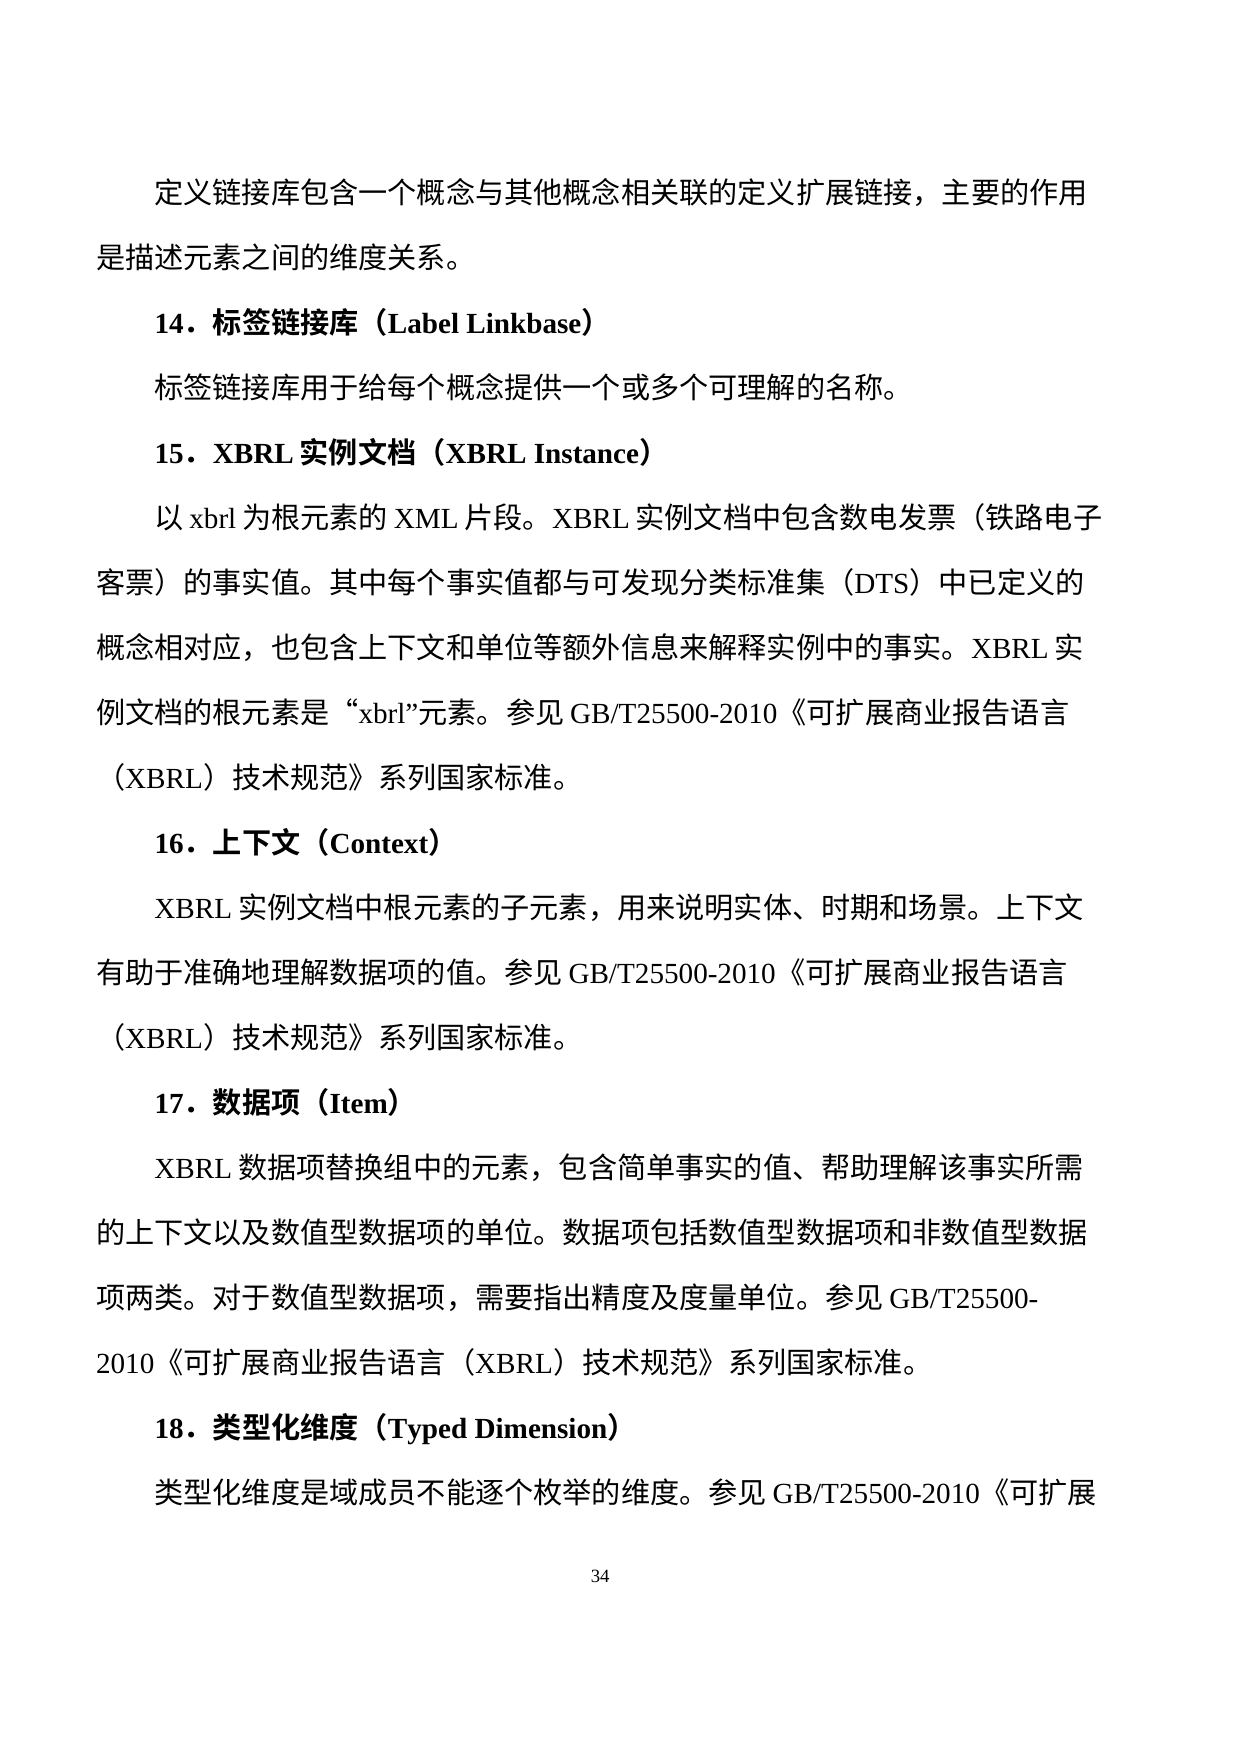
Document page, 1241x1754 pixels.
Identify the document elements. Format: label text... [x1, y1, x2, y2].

text 标签链接库用于给每个概念提供一个或多个可理解的名称。 [96, 353, 1104, 418]
text XBRL数据项替换组中的元素，包含简单事实的值、帮助理解该事实所需的上下文以及数值型数据项的单位。数据项包括数值型数据项和非数值型数据项两类。对于数值型数据项，需要指出精度及度量单位。参见GB/T25500-2010《可扩展商业报告语言（XBRL）技术规范》系列国家标准。 [96, 1133, 1104, 1393]
text 17．数据项（Item） [96, 1068, 1104, 1133]
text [96, 1458, 1104, 1523]
text 15．XBRL实例文档（XBRL Instance） [96, 418, 1104, 483]
text 14．标签链接库（Label Linkbase） [96, 288, 1104, 353]
text 16．上下文（Context） [96, 808, 1104, 873]
text 18．类型化维度（Typed Dimension） [96, 1393, 1104, 1458]
text XBRL实例文档中根元素的子元素，用来说明实体、时期和场景。上下文有助于准确地理解数据项的值。参见GB/T25500-2010《可扩展商业报告语言（XBRL）技术规范》系列国家标准。 [96, 873, 1104, 1068]
text 定义链接库包含一个概念与其他概念相关联的定义扩展链接，主要的作用是描述元素之间的维度关系。 [96, 158, 1104, 288]
text 以xbrl为根元素的XML片段。XBRL实例文档中包含数电发票（铁路电子客票）的事实值。其中每个事实值都与可发现分类标准集（DTS）中已定义的概念相对应，也包含上下文和单位等额外信息来解释实例中的事实。XBRL实例文档的根元素是“xbrl”元素。参见GB/T25500-2010《可扩展商业报告语言（XBRL）技术规范》系列国家标准。 [96, 483, 1104, 808]
